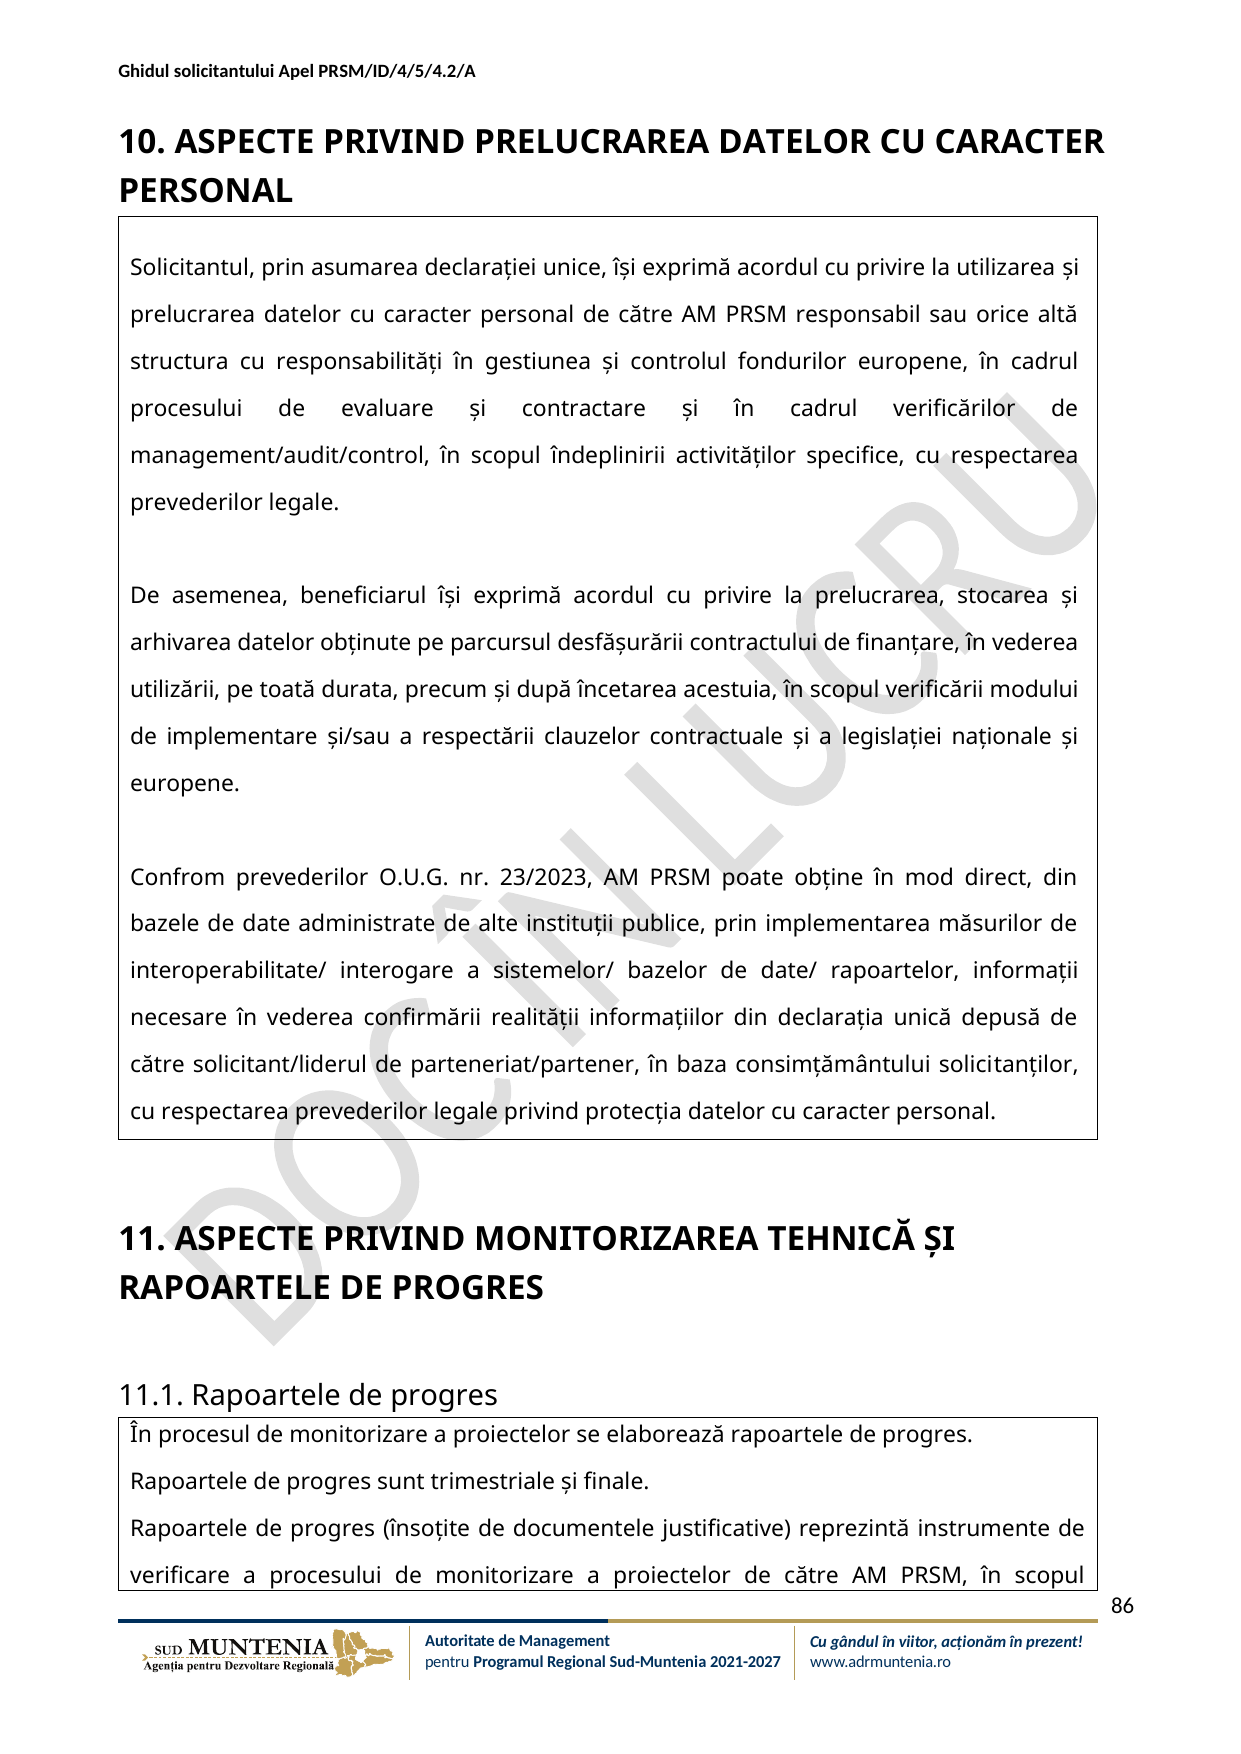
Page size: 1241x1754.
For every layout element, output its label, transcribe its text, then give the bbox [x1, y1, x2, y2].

subtitle 11.1. Rapoartele de progres [118, 1374, 1134, 1414]
table_header Solicitantul, prin asumarea declarației unice, își exprimă acordul cu privire la utilizarea şi prelucrarea datelor cu caracter personal de către AM PRSM responsabil sau orice altă structura cu responsabilități în gestiunea și controlul fondurilor europene, în cadrul procesului de evaluare și contractare și în cadrul verificărilor de management/audit/control, în scopul îndeplinirii activităților specifice, cu respectarea prevederilor legale. De asemenea, beneficiarul îşi exprimă acordul cu privire la prelucrarea, stocarea şi arhivarea datelor obținute pe parcursul desfăşurării contractului de finanțare, în vederea utilizării, pe toată durata, precum şi după încetarea acestuia, în scopul verificării modului de implementare şi/sau a respectării clauzelor contractuale şi a legislației naționale şi europene. Confrom prevederilor O.U.G. nr. 23/2023, AM PRSM poate obține în mod direct, din bazele de date administrate de alte instituții publice, prin implementarea măsurilor de interoperabilitate/ interogare a sistemelor/ bazelor de date/ rapoartelor, informații necesare în vederea confirmării realității informațiilor din declarația unică depusă de către solicitant/liderul de parteneriat/partener, în baza consimțământului solicitanților, cu respectarea prevederilor legale privind protecția datelor cu caracter personal. [119, 217, 1097, 1139]
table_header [119, 1418, 1097, 1590]
subtitle 10. ASPECTE PRIVIND PRELUCRAREA DATELOR CU CARACTER PERSONAL [118, 118, 1134, 212]
subtitle 11. ASPECTE PRIVIND MONITORIZAREA TEHNICĂ ȘI RAPOARTELE DE PROGRES [118, 1214, 1134, 1309]
